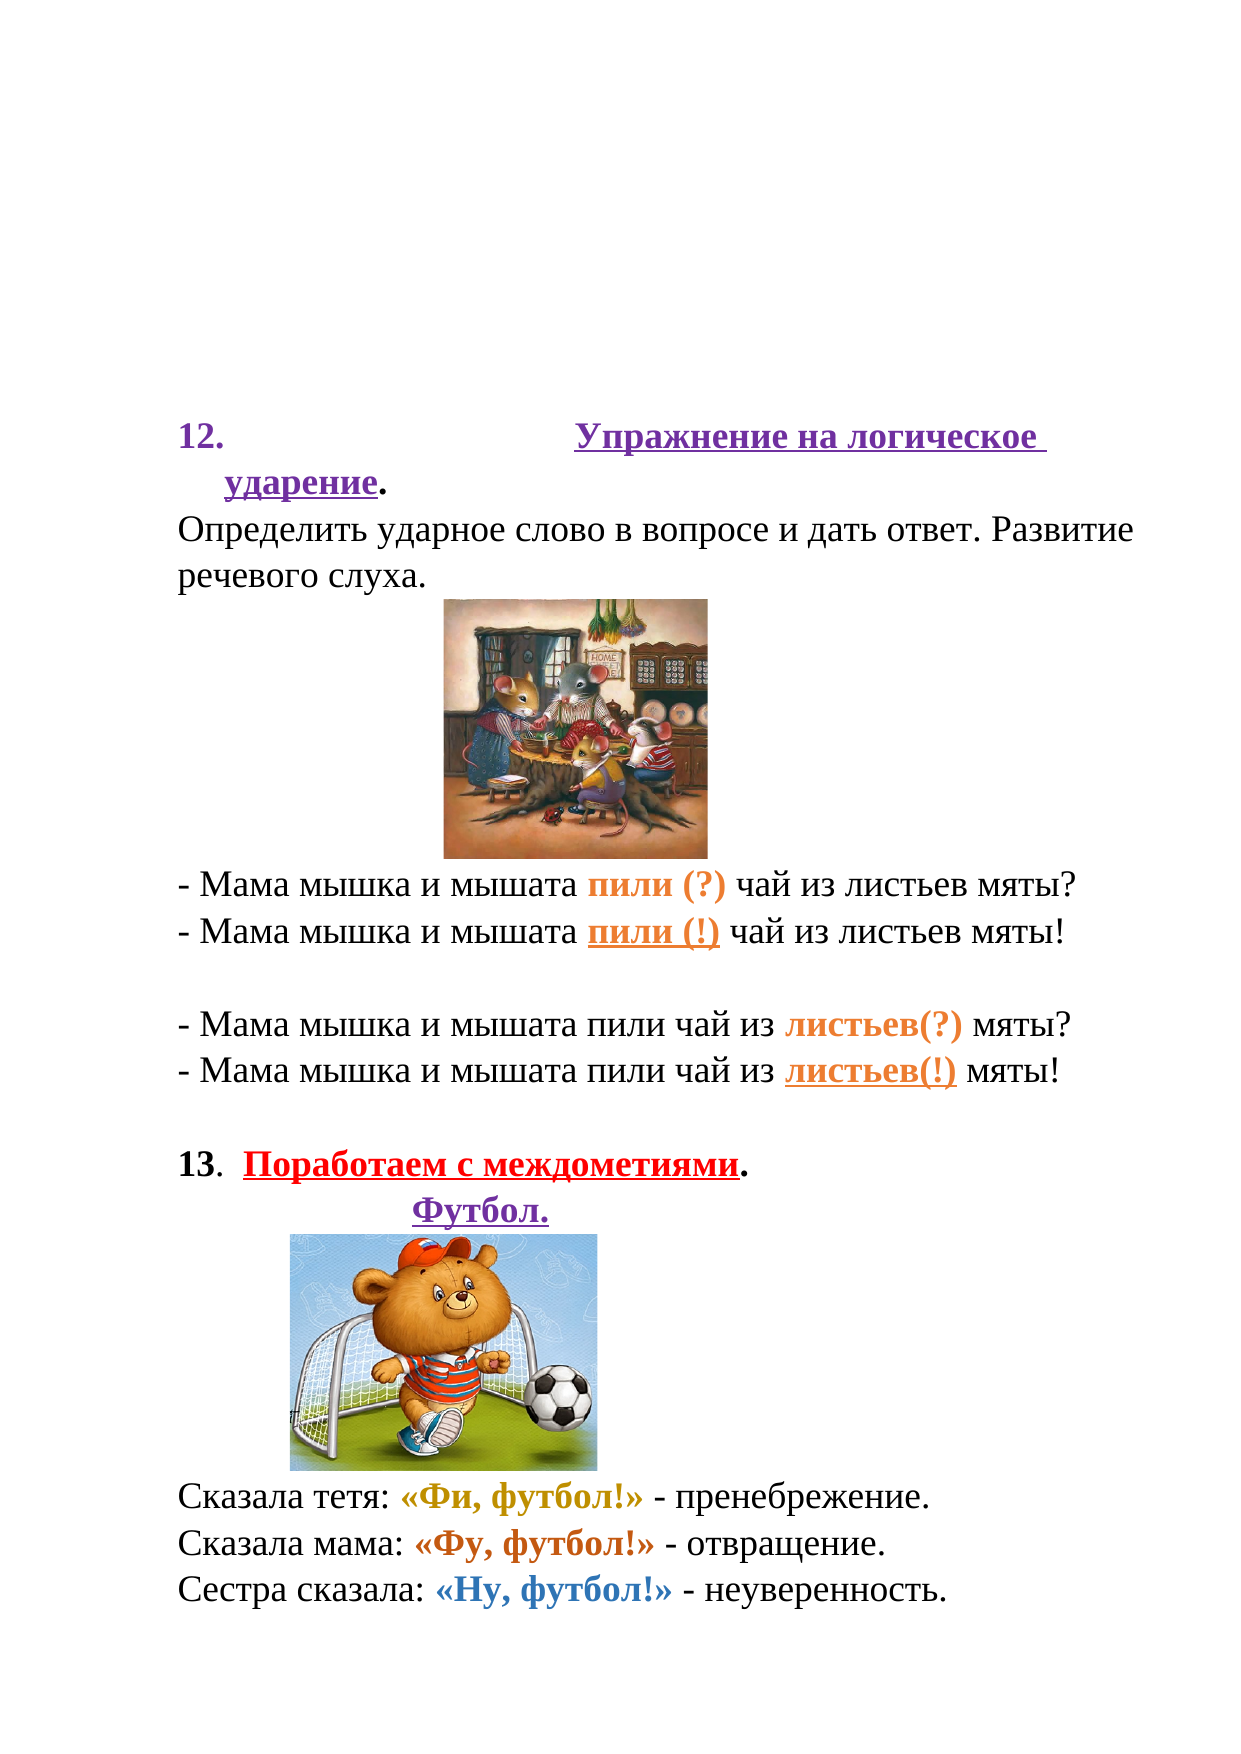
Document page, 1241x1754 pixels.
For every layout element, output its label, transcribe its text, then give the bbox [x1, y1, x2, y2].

text Сказала тетя: «Фи, футбол!» - пренебрежение. [177, 1473, 1152, 1517]
text 13. Поработаем с междометиями. [177, 1141, 1152, 1184]
text - Мама мышка и мышата пили (?) чай из листьев мяты? [177, 862, 1152, 905]
text - Мама мышка и мышата пили чай из листьев(?) мяты? [177, 1001, 1152, 1044]
picture [443, 599, 708, 859]
text Определить ударное слово в вопросе и дать ответ. Развитие речевого слуха. [177, 506, 1152, 596]
text Футбол. [177, 1188, 1152, 1231]
text Сестра сказала: «Ну, футбол!» - неуверенность. [177, 1567, 1152, 1610]
text - Мама мышка и мышата пили чай из листьев(!) мяты! [177, 1048, 1152, 1091]
list Упражнение на логическое ударение. [177, 413, 1152, 503]
picture [289, 1234, 598, 1471]
text - Мама мышка и мышата пили (!) чай из листьев мяты! [177, 908, 1152, 951]
text Сказала мама: «Фу, футбол!» - отвращение. [177, 1520, 1152, 1563]
